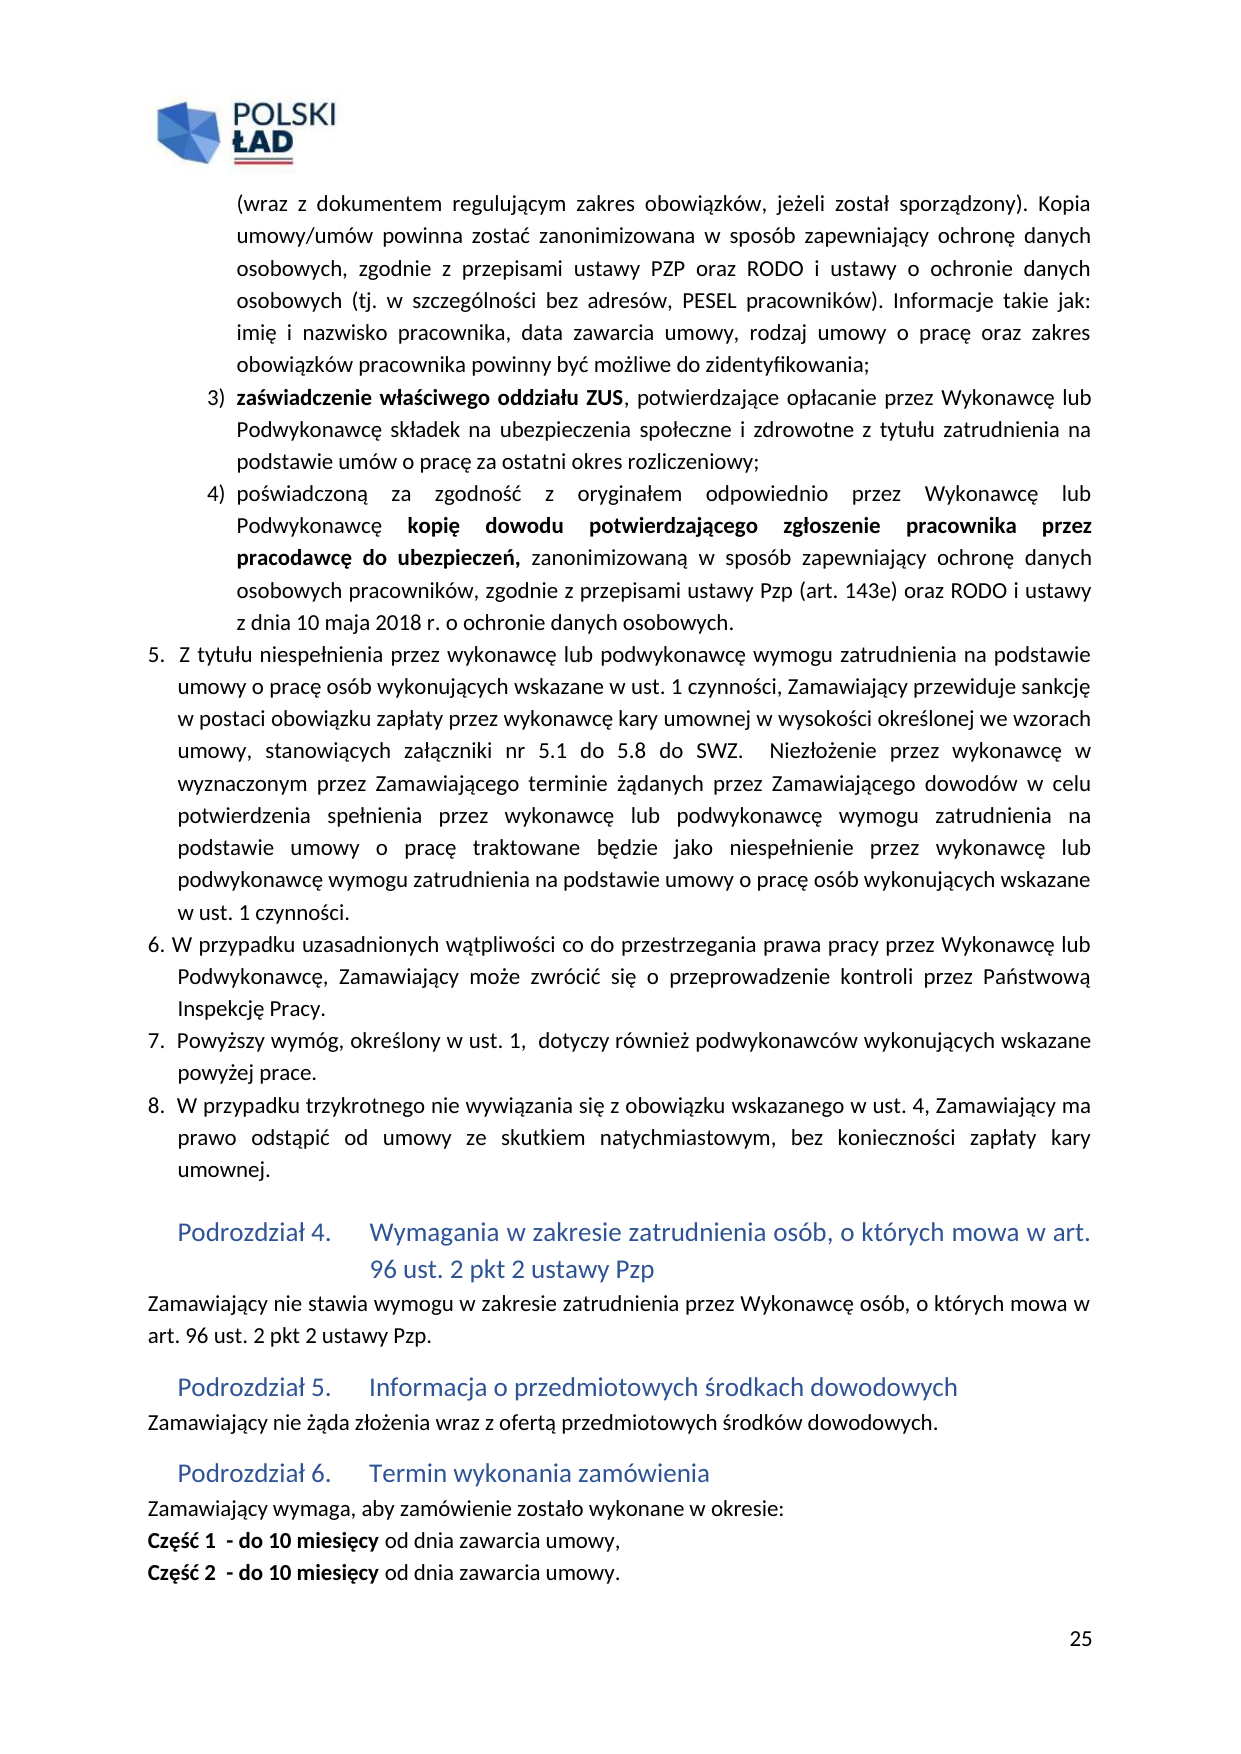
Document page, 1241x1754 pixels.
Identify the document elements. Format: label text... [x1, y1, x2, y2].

subtitle Wymagania w zakresie zatrudnienia osób, o których mowa w art. 96 ust. 2 pkt 2 ustawy Pzp [177, 1215, 1092, 1285]
text Zamawiający nie żąda złożenia wraz z ofertą przedmiotowych środków dowodowych. [148, 1408, 1092, 1436]
list Część 2 - do 10 miesięcy od dnia zawarcia umowy. [148, 1558, 1092, 1586]
list poświadczoną za zgodność z oryginałem odpowiednio przez Wykonawcę lub Podwykonawcę kopię dowodu potwierdzającego zgłoszenie pracownika przez pracodawcę do ubezpieczeń, zanonimizowaną w sposób zapewniający ochronę danych osobowych pracowników, zgodnie z przepisami ustawy Pzp (art. 143e) oraz RODO i ustawy z dnia 10 maja 2018 r. o ochronie danych osobowych. [207, 479, 1092, 636]
text 8. W przypadku trzykrotnego nie wywiązania się z obowiązku wskazanego w ust. 4, Zamawiający ma prawo odstąpić od umowy ze skutkiem natychmiastowym, bez konieczności zapłaty kary umownej. [148, 1091, 1092, 1183]
text Zamawiający nie stawia wymogu w zakresie zatrudnienia przez Wykonawcę osób, o których mowa w art. 96 ust. 2 pkt 2 ustawy Pzp. [148, 1289, 1092, 1349]
subtitle Termin wykonania zamówienia [177, 1457, 1092, 1489]
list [207, 189, 1092, 378]
list Zamawiający wymaga, aby zamówienie zostało wykonane w okresie: [148, 1494, 1092, 1522]
text 6. W przypadku uzasadnionych wątpliwości co do przestrzegania prawa pracy przez Wykonawcę lub Podwykonawcę, Zamawiający może zwrócić się o przeprowadzenie kontroli przez Państwową Inspekcję Pracy. [148, 930, 1092, 1022]
list zaświadczenie właściwego oddziału ZUS, potwierdzające opłacanie przez Wykonawcę lub Podwykonawcę składek na ubezpieczenia społeczne i zdrowotne z tytułu zatrudnienia na podstawie umów o pracę za ostatni okres rozliczeniowy; [207, 383, 1092, 475]
text 5. Z tytułu niespełnienia przez wykonawcę lub podwykonawcę wymogu zatrudnienia na podstawie umowy o pracę osób wykonujących wskazane w ust. 1 czynności, Zamawiający przewiduje sankcję w postaci obowiązku zapłaty przez wykonawcę kary umownej w wysokości określonej we wzorach umowy, stanowiących załączniki nr 5.1 do 5.8 do SWZ. Niezłożenie przez wykonawcę w wyznaczonym przez Zamawiającego terminie żądanych przez Zamawiającego dowodów w celu potwierdzenia spełnienia przez wykonawcę lub podwykonawcę wymogu zatrudnienia na podstawie umowy o pracę traktowane będzie jako niespełnienie przez wykonawcę lub podwykonawcę wymogu zatrudnienia na podstawie umowy o pracę osób wykonujących wskazane w ust. 1 czynności. [148, 640, 1092, 926]
list Część 1 - do 10 miesięcy od dnia zawarcia umowy, [148, 1526, 1092, 1554]
subtitle Informacja o przedmiotowych środkach dowodowych [177, 1370, 1092, 1403]
text 7. Powyższy wymóg, określony w ust. 1, dotyczy również podwykonawców wykonujących wskazane powyżej prace. [148, 1026, 1092, 1087]
